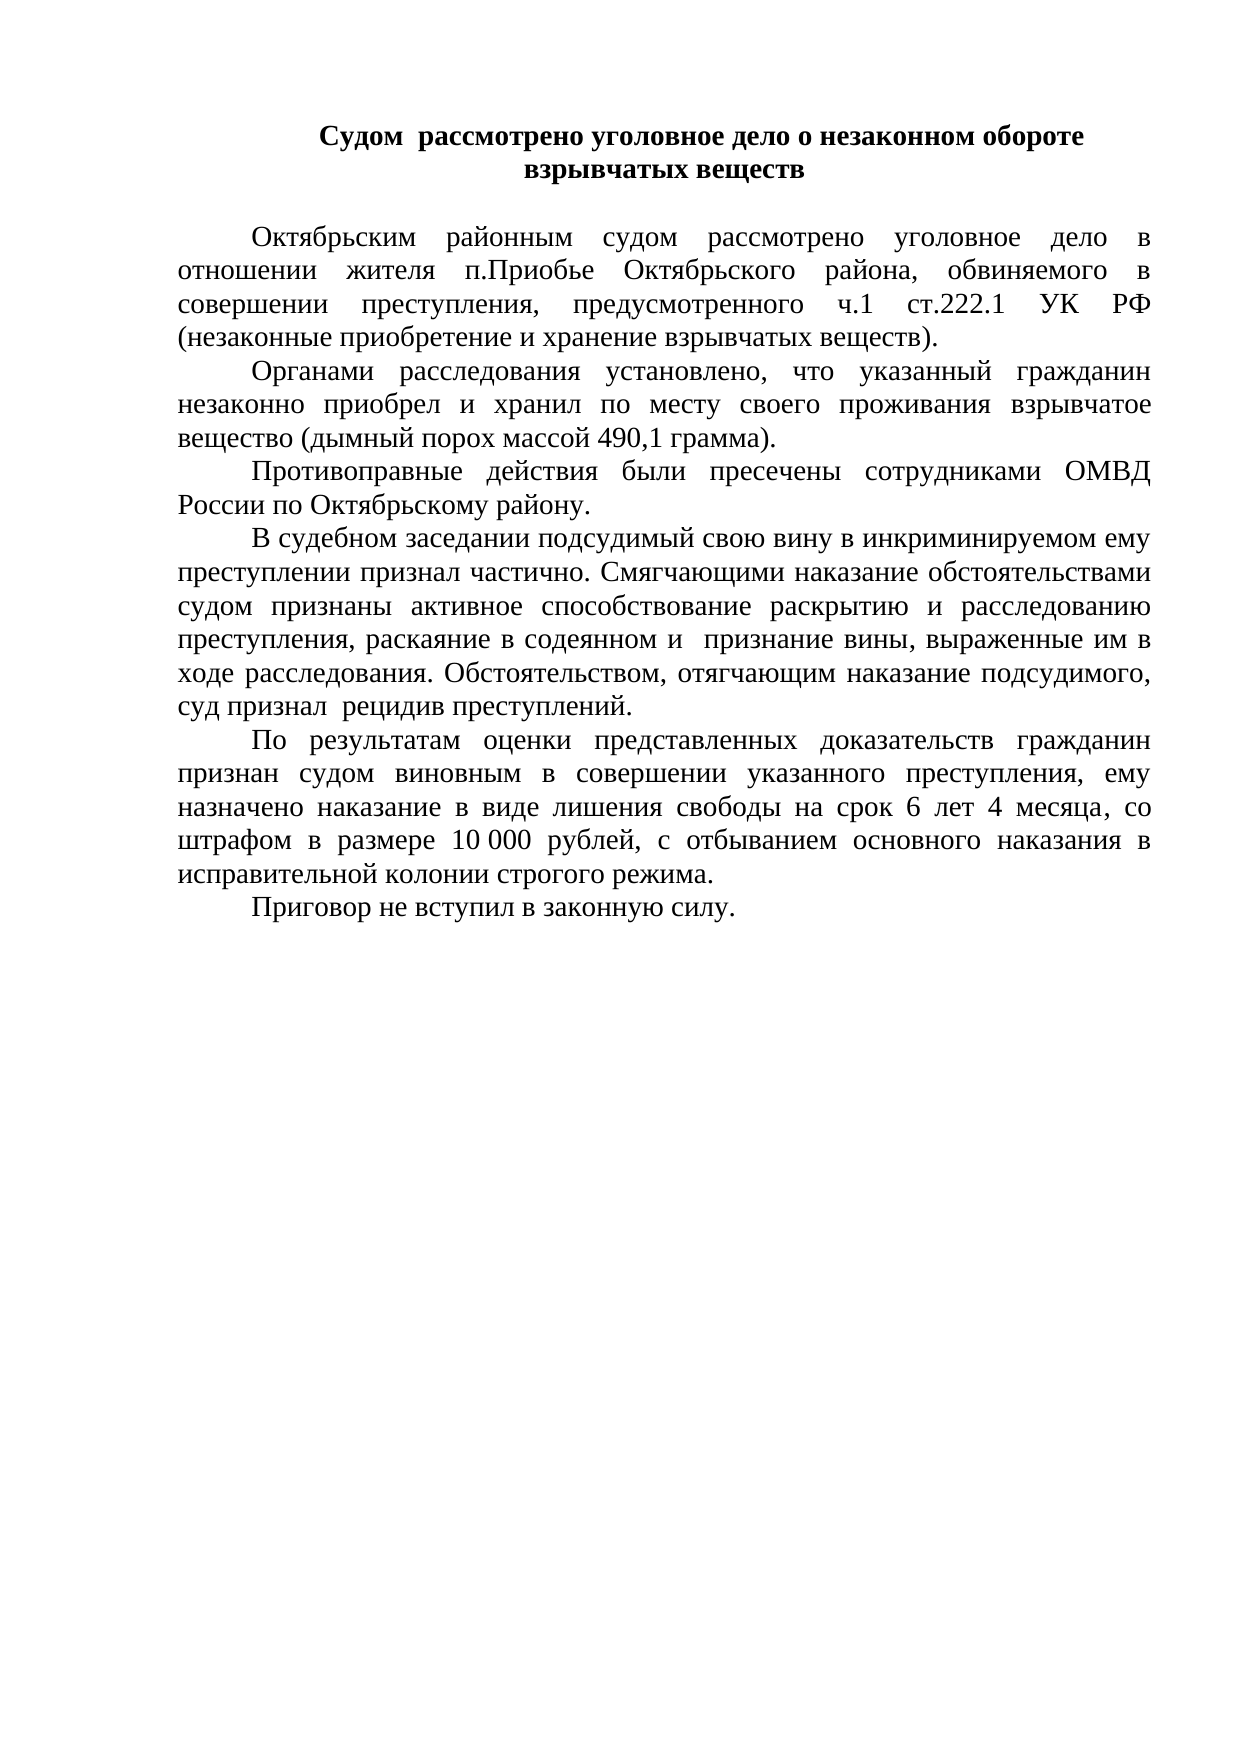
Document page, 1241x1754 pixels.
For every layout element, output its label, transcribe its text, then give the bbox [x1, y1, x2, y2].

text Органами расследования установлено, что указанный гражданин незаконно приобрел и хранил по месту своего проживания взрывчатое вещество (дымный порох массой 490,1 грамма). [177, 353, 1152, 453]
text По результатам оценки представленных доказательств гражданин признан судом виновным в совершении указанного преступления, ему назначено наказание в виде лишения свободы на срок 6 лет 4 месяца, со штрафом в размере 10 000 рублей, с отбыванием основного наказания в исправительной колонии строгого режима. [177, 722, 1152, 889]
text Противоправные действия были пресечены сотрудниками ОМВД России по Октябрьскому району. [177, 453, 1152, 521]
text Судом рассмотрено уголовное дело о незаконном обороте взрывчатых веществ [177, 118, 1152, 185]
text Приговор не вступил в законную силу. [177, 889, 1152, 923]
text Октябрьским районным судом рассмотрено уголовное дело в отношении жителя п.Приобье Октябрьского района, обвиняемого в совершении преступления, предусмотренного ч.1 ст.222.1 УК РФ (незаконные приобретение и хранение взрывчатых веществ). [177, 219, 1152, 353]
text В судебном заседании подсудимый свою вину в инкриминируемом ему преступлении признал частично. Смягчающими наказание обстоятельствами судом признаны активное способствование раскрытию и расследованию преступления, раскаяние в содеянном и признание вины, выраженные им в ходе расследования. Обстоятельством, отягчающим наказание подсудимого, суд признал рецидив преступлений. [177, 521, 1152, 722]
